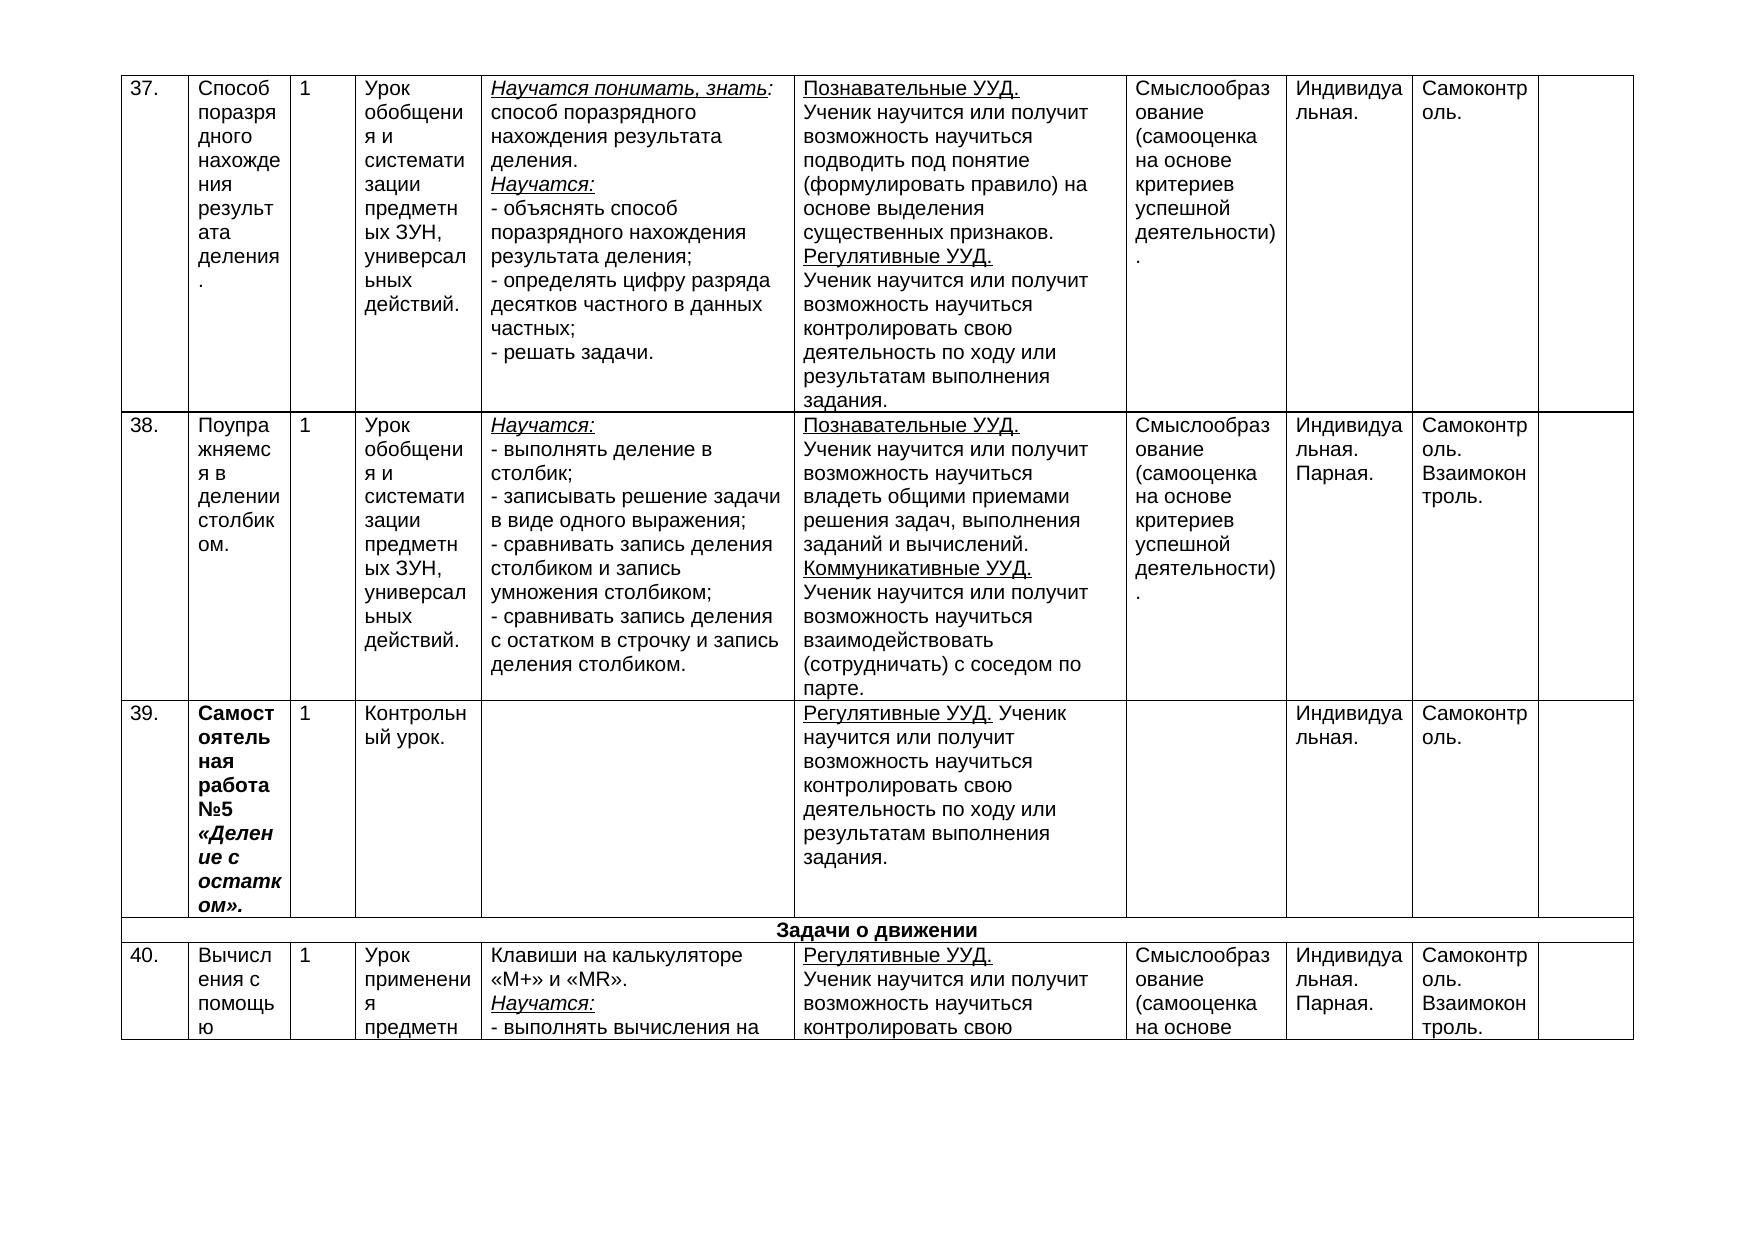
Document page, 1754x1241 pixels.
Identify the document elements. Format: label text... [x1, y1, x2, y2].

table_cell 39. [122, 701, 188, 917]
table_cell [1539, 943, 1633, 1038]
table_cell Самостоятельная работа №5 «Деление с остатком». [189, 701, 290, 917]
table_cell [482, 701, 794, 917]
table_cell 37. [122, 76, 188, 411]
table_cell Самоконтроль. [1413, 76, 1538, 411]
table_cell Познавательные УУД. Ученик научится или получит возможность научиться владеть общими приемами решения задач, выполнения заданий и вычислений. Коммуникативные УУД. Ученик научится или получит возможность научиться взаимодействовать (сотрудничать) с соседом по парте. [795, 413, 1126, 700]
table_cell Способ поразрядного нахождения результата деления. [189, 76, 290, 411]
table_cell [1539, 701, 1633, 917]
table_cell Урок обобщения и систематизации предметных ЗУН, универсальных действий. [356, 76, 481, 411]
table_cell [356, 943, 481, 1038]
table_cell Научатся понимать, знать: способ поразрядного нахождения результата деления. Научатся: - объяснять способ поразрядного нахождения результата деления; - определять цифру разряда десятков частного в данных частных; - решать задачи. [482, 76, 794, 411]
table_cell Поупражняемся в делении столбиком. [189, 413, 290, 700]
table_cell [1127, 76, 1286, 411]
table_cell 1 [291, 76, 355, 411]
table_cell 38. [122, 413, 188, 700]
table_cell 1 [291, 943, 355, 1038]
table_cell Индивидуальная. Парная. [1287, 413, 1412, 700]
table_cell Задачи о движении [122, 918, 1633, 942]
table_cell Познавательные УУД. Ученик научится или получит возможность научиться подводить под понятие (формулировать правило) на основе выделения существенных признаков. Регулятивные УУД. Ученик научится или получит возможность научиться контролировать свою деятельность по ходу или результатам выполнения задания. [795, 76, 1126, 411]
table_cell Самоконтроль. [1413, 701, 1538, 917]
table_cell 1 [291, 413, 355, 700]
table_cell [1127, 943, 1286, 1038]
table_cell Урок обобщения и систематизации предметных ЗУН, универсальных действий. [356, 413, 481, 700]
table_cell Смыслообразование (самооценка на основе критериев успешной деятельности). [1127, 413, 1286, 700]
table_cell [1127, 701, 1286, 917]
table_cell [189, 943, 290, 1038]
table_cell [1539, 413, 1633, 700]
table_cell Самоконтроль. Взаимоконтроль. [1413, 413, 1538, 700]
table_cell 40. [122, 943, 188, 1038]
table_cell Научатся: - выполнять деление в столбик; - записывать решение задачи в виде одного выражения; - сравнивать запись деления столбиком и запись умножения столбиком; - сравнивать запись деления с остатком в строчку и запись деления столбиком. [482, 413, 794, 700]
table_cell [795, 943, 1126, 1038]
table_cell [1539, 76, 1633, 411]
table_cell Индивидуальная. [1287, 701, 1412, 917]
table_cell 1 [291, 701, 355, 917]
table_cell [1413, 943, 1538, 1038]
table_cell Индивидуальная. [1287, 76, 1412, 411]
table_cell Контрольный урок. [356, 701, 481, 917]
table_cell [1287, 943, 1412, 1038]
table_cell Регулятивные УУД. Ученик научится или получит возможность научиться контролировать свою деятельность по ходу или результатам выполнения задания. [795, 701, 1126, 917]
